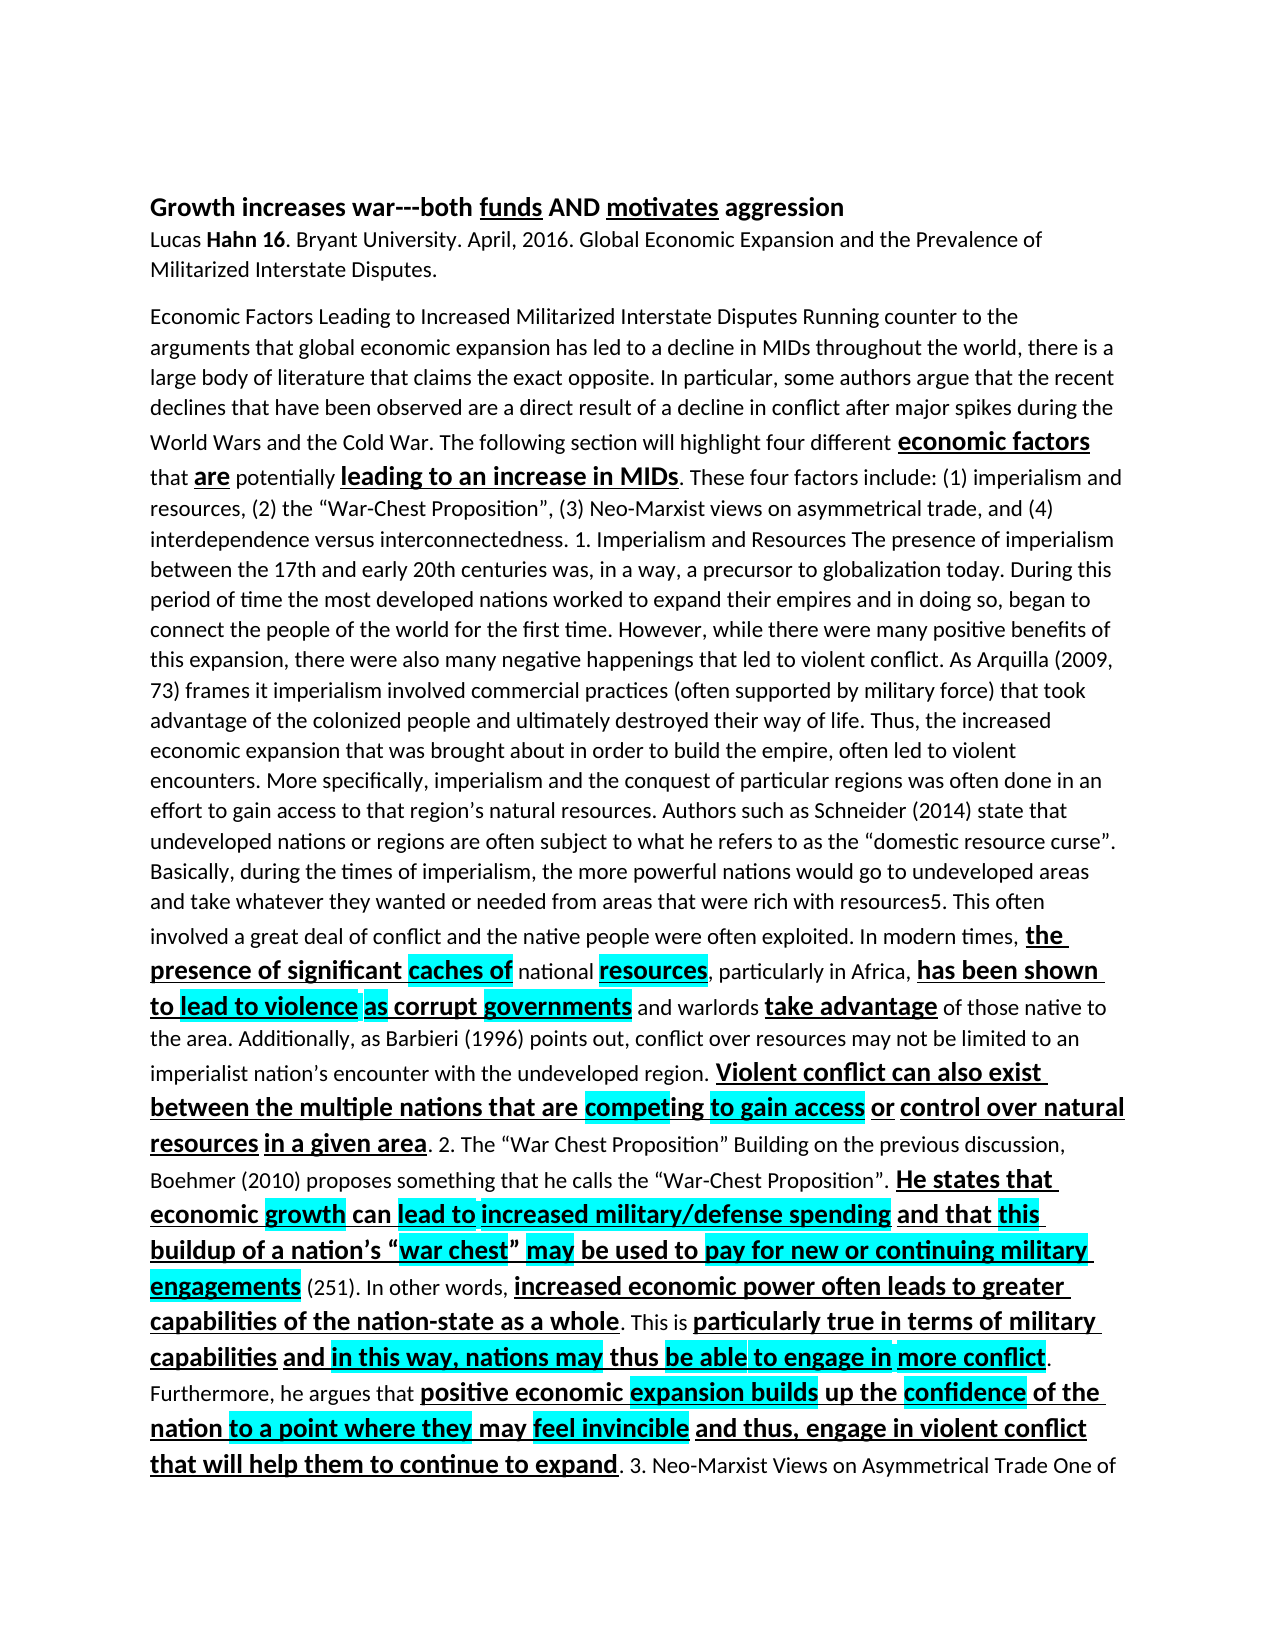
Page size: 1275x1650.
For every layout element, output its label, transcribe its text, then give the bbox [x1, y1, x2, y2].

text Lucas Hahn 16. Bryant University. April, 2016. Global Economic Expansion and the Prevalence of Militarized Interstate Disputes. [150, 225, 1125, 284]
subtitle Growth increases war---both funds AND motivates aggression [150, 190, 1125, 223]
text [150, 302, 1125, 1480]
